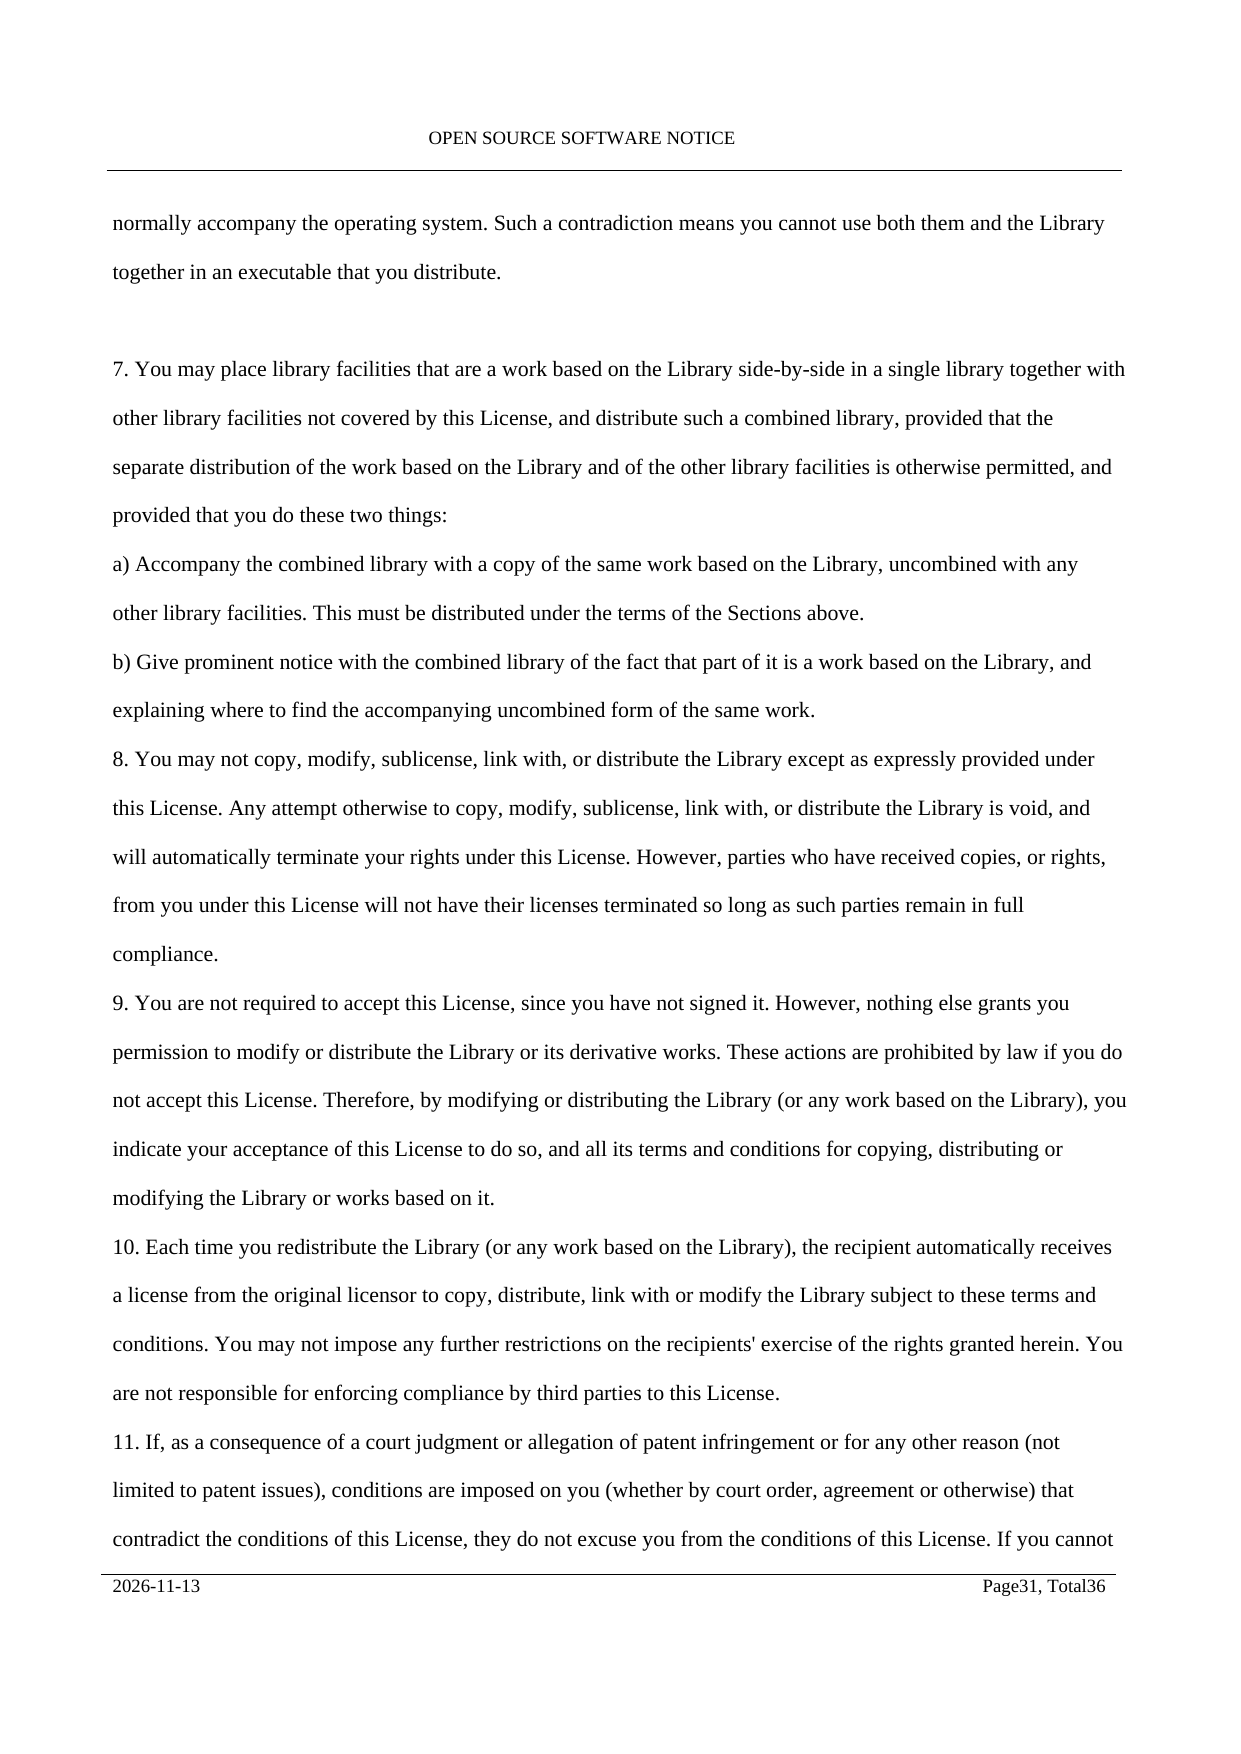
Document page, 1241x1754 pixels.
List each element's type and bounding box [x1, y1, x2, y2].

text [112, 206, 1128, 1555]
